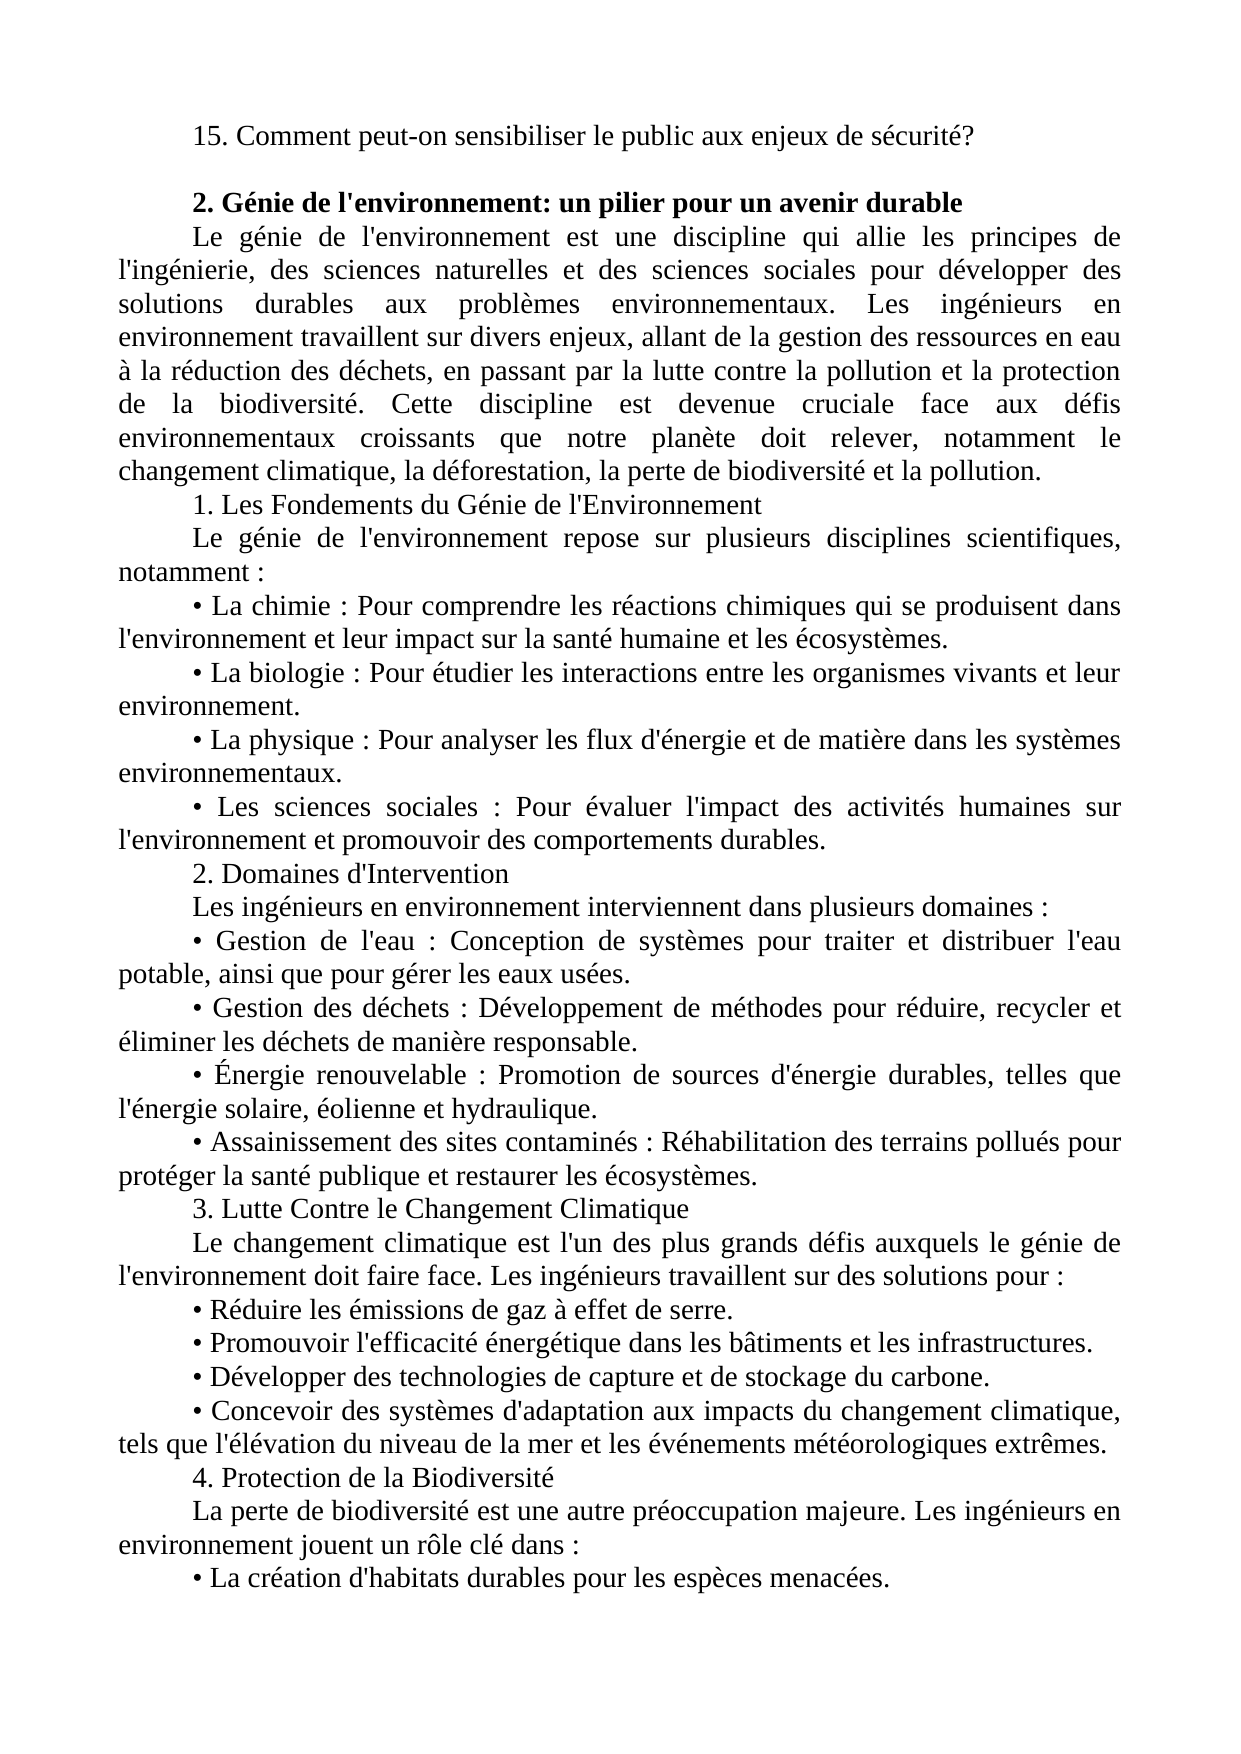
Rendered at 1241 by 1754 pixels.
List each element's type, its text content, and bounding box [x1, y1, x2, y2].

text Le génie de l'environnement repose sur plusieurs disciplines scientifiques, notamment : [118, 521, 1122, 588]
text • Assainissement des sites contaminés : Réhabilitation des terrains pollués pour protéger la santé publique et restaurer les écosystèmes. [118, 1124, 1122, 1191]
text 2. Domaines d'Intervention [118, 856, 1122, 889]
text • Gestion des déchets : Développement de méthodes pour réduire, recycler et éliminer les déchets de manière responsable. [118, 990, 1122, 1057]
text 1. Les Fondements du Génie de l'Environnement [118, 487, 1122, 521]
text La perte de biodiversité est une autre préoccupation majeure. Les ingénieurs en environnement jouent un rôle clé dans : [118, 1493, 1122, 1560]
text • Concevoir des systèmes d'adaptation aux impacts du changement climatique, tels que l'élévation du niveau de la mer et les événements météorologiques extrêmes. [118, 1393, 1122, 1460]
text 2. Génie de l'environnement: un pilier pour un avenir durable [118, 185, 1122, 219]
text Les ingénieurs en environnement interviennent dans plusieurs domaines : [118, 889, 1122, 923]
text 4. Protection de la Biodiversité [118, 1460, 1122, 1493]
text • Réduire les émissions de gaz à effet de serre. [118, 1292, 1122, 1326]
text 3. Lutte Contre le Changement Climatique [118, 1191, 1122, 1225]
text 15. Comment peut-on sensibiliser le public aux enjeux de sécurité? [118, 118, 1122, 152]
text • La physique : Pour analyser les flux d'énergie et de matière dans les systèmes environnementaux. [118, 722, 1122, 789]
text • Les sciences sociales : Pour évaluer l'impact des activités humaines sur l'environnement et promouvoir des comportements durables. [118, 789, 1122, 856]
text • Gestion de l'eau : Conception de systèmes pour traiter et distribuer l'eau potable, ainsi que pour gérer les eaux usées. [118, 923, 1122, 990]
text Le génie de l'environnement est une discipline qui allie les principes de l'ingénierie, des sciences naturelles et des sciences sociales pour développer des solutions durables aux problèmes environnementaux. Les ingénieurs en environnement travaillent sur divers enjeux, allant de la gestion des ressources en eau à la réduction des déchets, en passant par la lutte contre la pollution et la protection de la biodiversité. Cette discipline est devenue cruciale face aux défis environnementaux croissants que notre planète doit relever, notamment le changement climatique, la déforestation, la perte de biodiversité et la pollution. [118, 219, 1122, 487]
text • La création d'habitats durables pour les espèces menacées. [118, 1560, 1122, 1594]
text • La chimie : Pour comprendre les réactions chimiques qui se produisent dans l'environnement et leur impact sur la santé humaine et les écosystèmes. [118, 588, 1122, 655]
text • Promouvoir l'efficacité énergétique dans les bâtiments et les infrastructures. [118, 1326, 1122, 1359]
text • La biologie : Pour étudier les interactions entre les organismes vivants et leur environnement. [118, 655, 1122, 722]
text • Énergie renouvelable : Promotion de sources d'énergie durables, telles que l'énergie solaire, éolienne et hydraulique. [118, 1057, 1122, 1124]
text • Développer des technologies de capture et de stockage du carbone. [118, 1359, 1122, 1393]
text Le changement climatique est l'un des plus grands défis auxquels le génie de l'environnement doit faire face. Les ingénieurs travaillent sur des solutions pour : [118, 1225, 1122, 1292]
